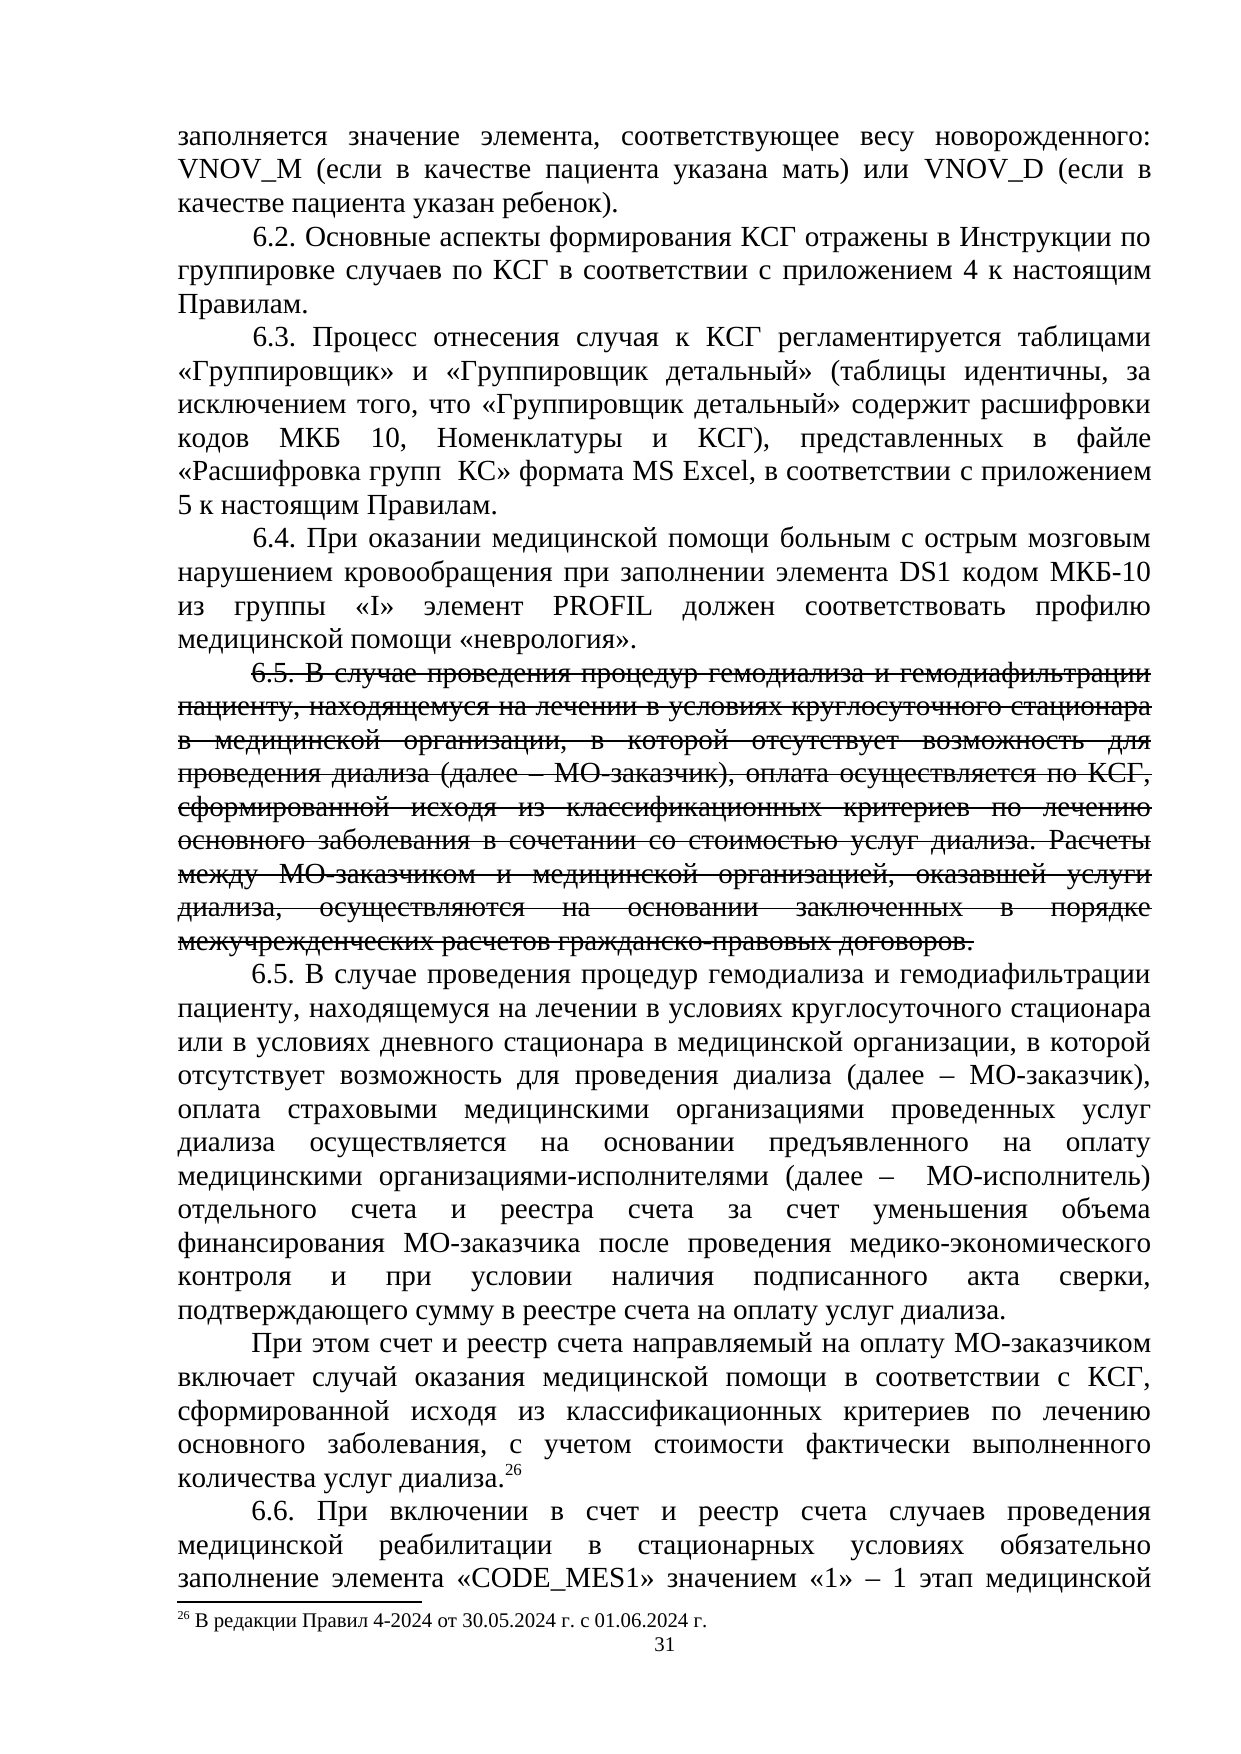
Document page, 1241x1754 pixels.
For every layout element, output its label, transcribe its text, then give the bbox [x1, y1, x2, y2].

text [177, 1493, 1152, 1594]
text 6.2. Основные аспекты формирования КСГ отражены в Инструкции по группировке случаев по КСГ в соответствии с приложением 4 к настоящим Правилам. [177, 219, 1152, 319]
list 6.5. В случае проведения процедур гемодиализа и гемодиафильтрации пациенту, находящемуся на лечении в условиях круглосуточного стационара или в условиях дневного стационара в медицинской организации, в которой отсутствует возможность для проведения диализа (далее – МО-заказчик), оплата страховыми медицинскими организациями проведенных услуг диализа осуществляется на основании предъявленного на оплату медицинскими организациями-исполнителями (далее – МО-исполнитель) отдельного счета и реестра счета за счет уменьшения объема финансирования МО-заказчика после проведения медико-экономического контроля и при условии наличия подписанного акта сверки, подтверждающего сумму в реестре счета на оплату услуг диализа. [177, 957, 1152, 1326]
text При этом счет и реестр счета направляемый на оплату МО-заказчиком включает случай оказания медицинской помощи в соответствии с КСГ, сформированной исходя из классификационных критериев по лечению основного заболевания, с учетом стоимости фактически выполненного количества услуг диализа. [177, 1326, 1152, 1493]
text 6.5. В случае проведения процедур гемодиализа и гемодиафильтрации пациенту, находящемуся на лечении в условиях круглосуточного стационара в медицинской организации, в которой отсутствует возможность для проведения диализа (далее – МО-заказчик), оплата осуществляется по КСГ, сформированной исходя из классификационных критериев по лечению основного заболевания в сочетании со стоимостью услуг диализа. Расчеты между МО-заказчиком и медицинской организацией, оказавшей услуги диализа, осуществляются на основании заключенных в порядке межучрежденческих расчетов гражданско-правовых договоров. [177, 655, 1152, 706]
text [177, 118, 1152, 219]
text 6.5. В случае проведения процедур гемодиализа и гемодиафильтрации пациенту, находящемуся на лечении в условиях круглосуточного стационара в медицинской организации, в которой отсутствует возможность для проведения диализа (далее – МО-заказчик), оплата осуществляется по КСГ, сформированной исходя из классификационных критериев по лечению основного заболевания в сочетании со стоимостью услуг диализа. Расчеты между МО-заказчиком и медицинской организацией, оказавшей услуги диализа, осуществляются на основании заключенных в порядке межучрежденческих расчетов гражданско-правовых договоров. [177, 707, 1152, 774]
text 6.5. В случае проведения процедур гемодиализа и гемодиафильтрации пациенту, находящемуся на лечении в условиях круглосуточного стационара в медицинской организации, в которой отсутствует возможность для проведения диализа (далее – МО-заказчик), оплата осуществляется по КСГ, сформированной исходя из классификационных критериев по лечению основного заболевания в сочетании со стоимостью услуг диализа. Расчеты между МО-заказчиком и медицинской организацией, оказавшей услуги диализа, осуществляются на основании заключенных в порядке межучрежденческих расчетов гражданско-правовых договоров. [177, 808, 1152, 874]
text 6.3. Процесс отнесения случая к КСГ регламентируется таблицами «Группировщик» и «Группировщик детальный» (таблицы идентичны, за исключением того, что «Группировщик детальный» содержит расшифровки кодов МКБ 10, Номенклатуры и КСГ), представленных в файле «Расшифровка групп КС» формата MS Excel, в соответствии с приложением 5 к настоящим Правилам. [177, 319, 1152, 521]
text 6.4. При оказании медицинской помощи больным с острым мозговым нарушением кровообращения при заполнении элемента DS1 кодом МКБ-10 из группы «I» элемент PROFIL должен соответствовать профилю медицинской помощи «неврология». [177, 521, 1152, 655]
text 6.5. В случае проведения процедур гемодиализа и гемодиафильтрации пациенту, находящемуся на лечении в условиях круглосуточного стационара в медицинской организации, в которой отсутствует возможность для проведения диализа (далее – МО-заказчик), оплата осуществляется по КСГ, сформированной исходя из классификационных критериев по лечению основного заболевания в сочетании со стоимостью услуг диализа. Расчеты между МО-заказчиком и медицинской организацией, оказавшей услуги диализа, осуществляются на основании заключенных в порядке межучрежденческих расчетов гражданско-правовых договоров. [177, 909, 1152, 957]
